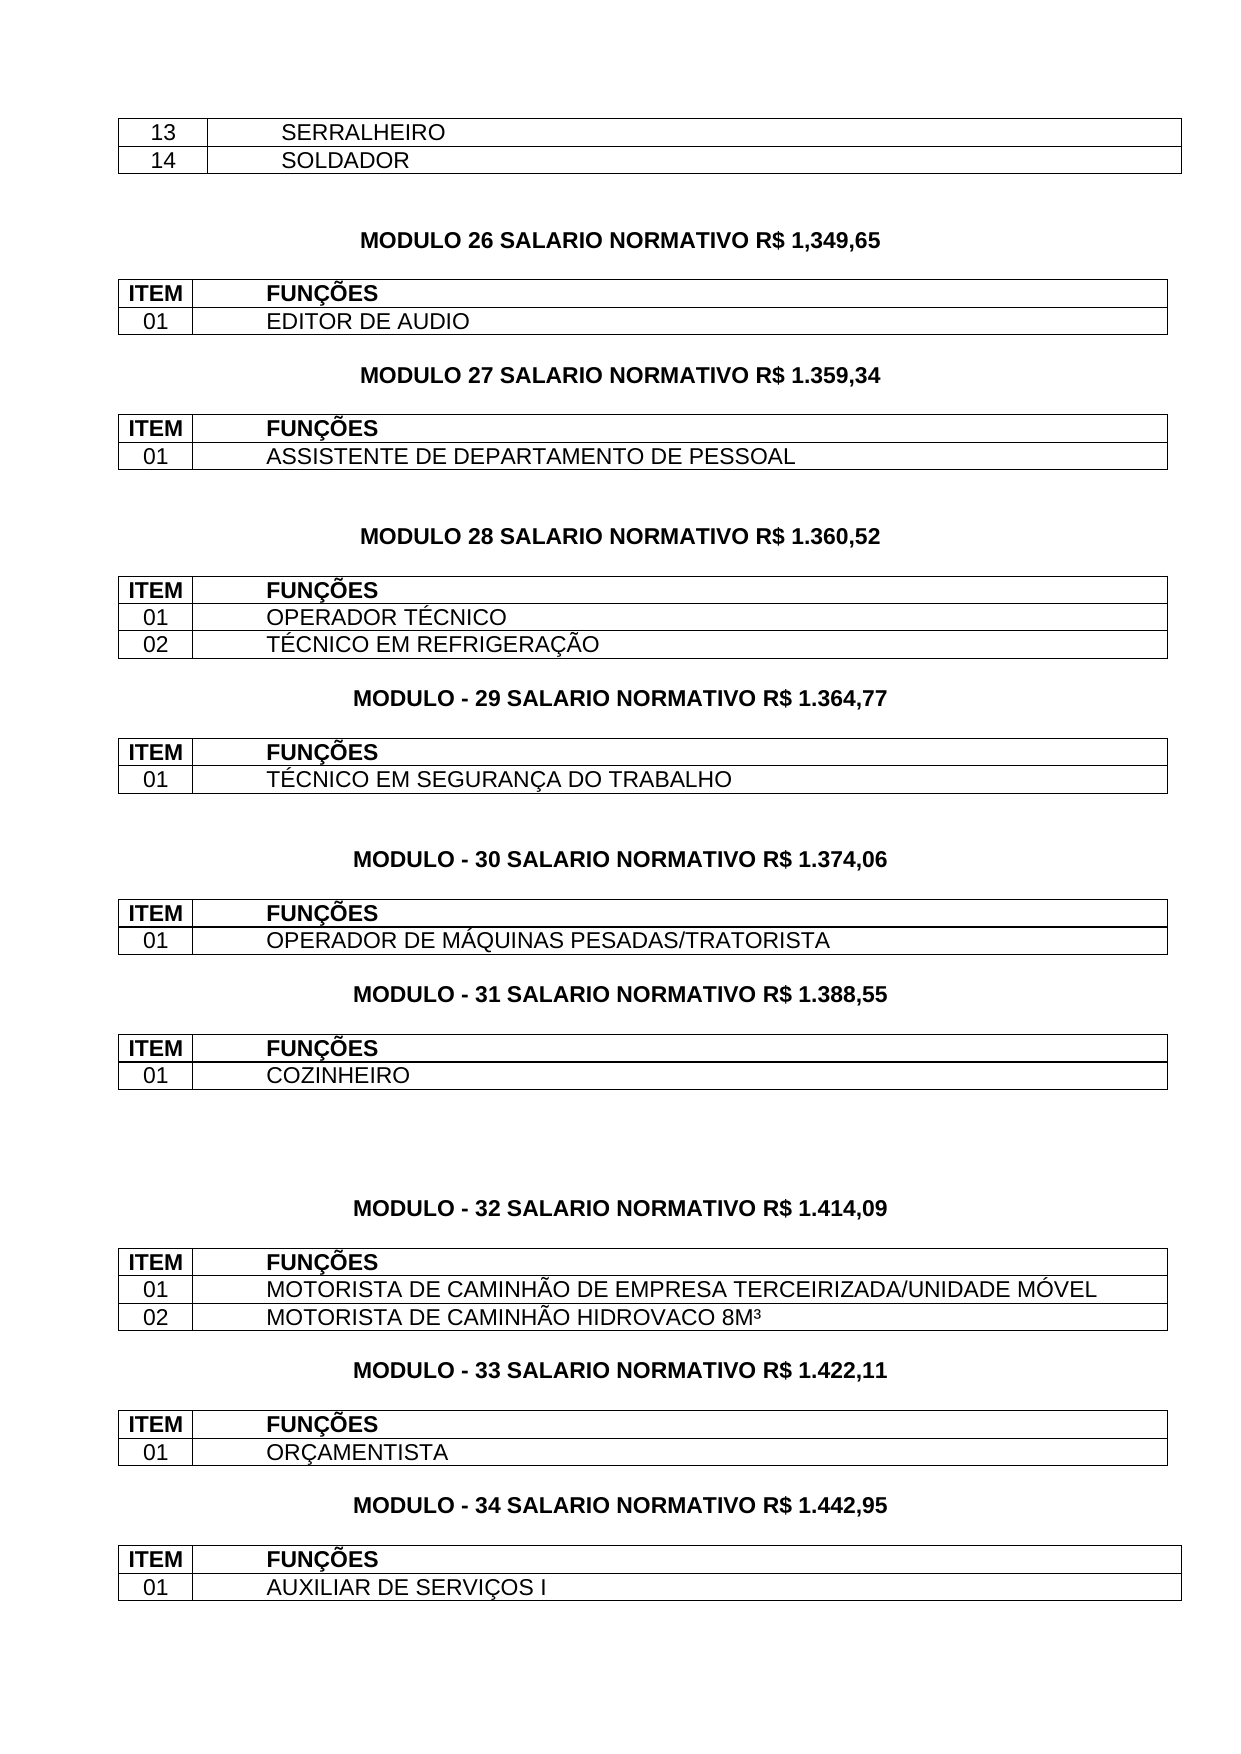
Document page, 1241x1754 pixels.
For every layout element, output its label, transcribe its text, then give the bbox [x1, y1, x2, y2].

table_header ITEM [119, 739, 192, 765]
table_cell 01 [119, 604, 192, 630]
text MODULO - 34 SALARIO NORMATIVO R$ 1.442,95 [74, 1492, 1167, 1519]
table_cell AUXILIAR DE SERVIÇOS I [193, 1574, 1181, 1600]
table_header ITEM [119, 1411, 192, 1438]
table_cell ASSISTENTE DE DEPARTAMENTO DE PESSOAL [193, 443, 1167, 469]
table_header FUNÇÕES [193, 280, 1167, 307]
table_cell 02 [119, 1304, 192, 1330]
table_cell ORÇAMENTISTA [193, 1439, 1167, 1465]
table_cell 01 [119, 308, 192, 334]
table_header ITEM [119, 577, 192, 603]
text MODULO 27 SALARIO NORMATIVO R$ 1.359,34 [74, 362, 1167, 388]
table_header FUNÇÕES [193, 739, 1167, 765]
table_cell MOTORISTA DE CAMINHÃO DE EMPRESA TERCEIRIZADA/UNIDADE MÓVEL [193, 1276, 1167, 1303]
table_header ITEM [119, 900, 192, 926]
table_cell COZINHEIRO [193, 1063, 1167, 1089]
table_cell MOTORISTA DE CAMINHÃO HIDROVACO 8M³ [193, 1304, 1167, 1330]
table_header ITEM [119, 415, 192, 442]
table_cell 01 [119, 766, 192, 793]
text MODULO - 32 SALARIO NORMATIVO R$ 1.414,09 [74, 1195, 1167, 1222]
table_cell 13 [119, 119, 207, 146]
table_cell 14 [119, 147, 207, 173]
table_cell 01 [119, 1439, 192, 1465]
table_cell SOLDADOR [208, 147, 1181, 173]
text MODULO - 33 SALARIO NORMATIVO R$ 1.422,11 [74, 1357, 1167, 1384]
table_cell TÉCNICO EM SEGURANÇA DO TRABALHO [193, 766, 1167, 793]
text MODULO - 30 SALARIO NORMATIVO R$ 1.374,06 [74, 846, 1167, 873]
table_header FUNÇÕES [193, 1411, 1167, 1438]
table_cell 02 [119, 631, 192, 658]
text MODULO 28 SALARIO NORMATIVO R$ 1.360,52 [74, 523, 1167, 549]
table_cell OPERADOR DE MÁQUINAS PESADAS/TRATORISTA [193, 928, 1167, 954]
table_header FUNÇÕES [193, 415, 1167, 442]
table_cell 01 [119, 1063, 192, 1089]
table_cell SERRALHEIRO [208, 119, 1181, 146]
table_cell OPERADOR TÉCNICO [193, 604, 1167, 630]
table_header FUNÇÕES [193, 900, 1167, 926]
table_header ITEM [119, 1249, 192, 1275]
table_header ITEM [119, 1546, 192, 1572]
table_header ITEM [119, 1035, 192, 1061]
table_cell 01 [119, 1276, 192, 1303]
text MODULO - 31 SALARIO NORMATIVO R$ 1.388,55 [74, 981, 1167, 1008]
table_cell 01 [119, 928, 192, 954]
table_cell TÉCNICO EM REFRIGERAÇÃO [193, 631, 1167, 658]
table_header FUNÇÕES [193, 577, 1167, 603]
table_cell 01 [119, 443, 192, 469]
table_cell 01 [119, 1574, 192, 1600]
table_header FUNÇÕES [193, 1035, 1167, 1061]
table_cell EDITOR DE AUDIO [193, 308, 1167, 334]
table_header FUNÇÕES [193, 1546, 1181, 1572]
text MODULO - 29 SALARIO NORMATIVO R$ 1.364,77 [74, 685, 1167, 711]
table_header FUNÇÕES [193, 1249, 1167, 1275]
table_header ITEM [119, 280, 192, 307]
text MODULO 26 SALARIO NORMATIVO R$ 1,349,65 [74, 227, 1167, 253]
